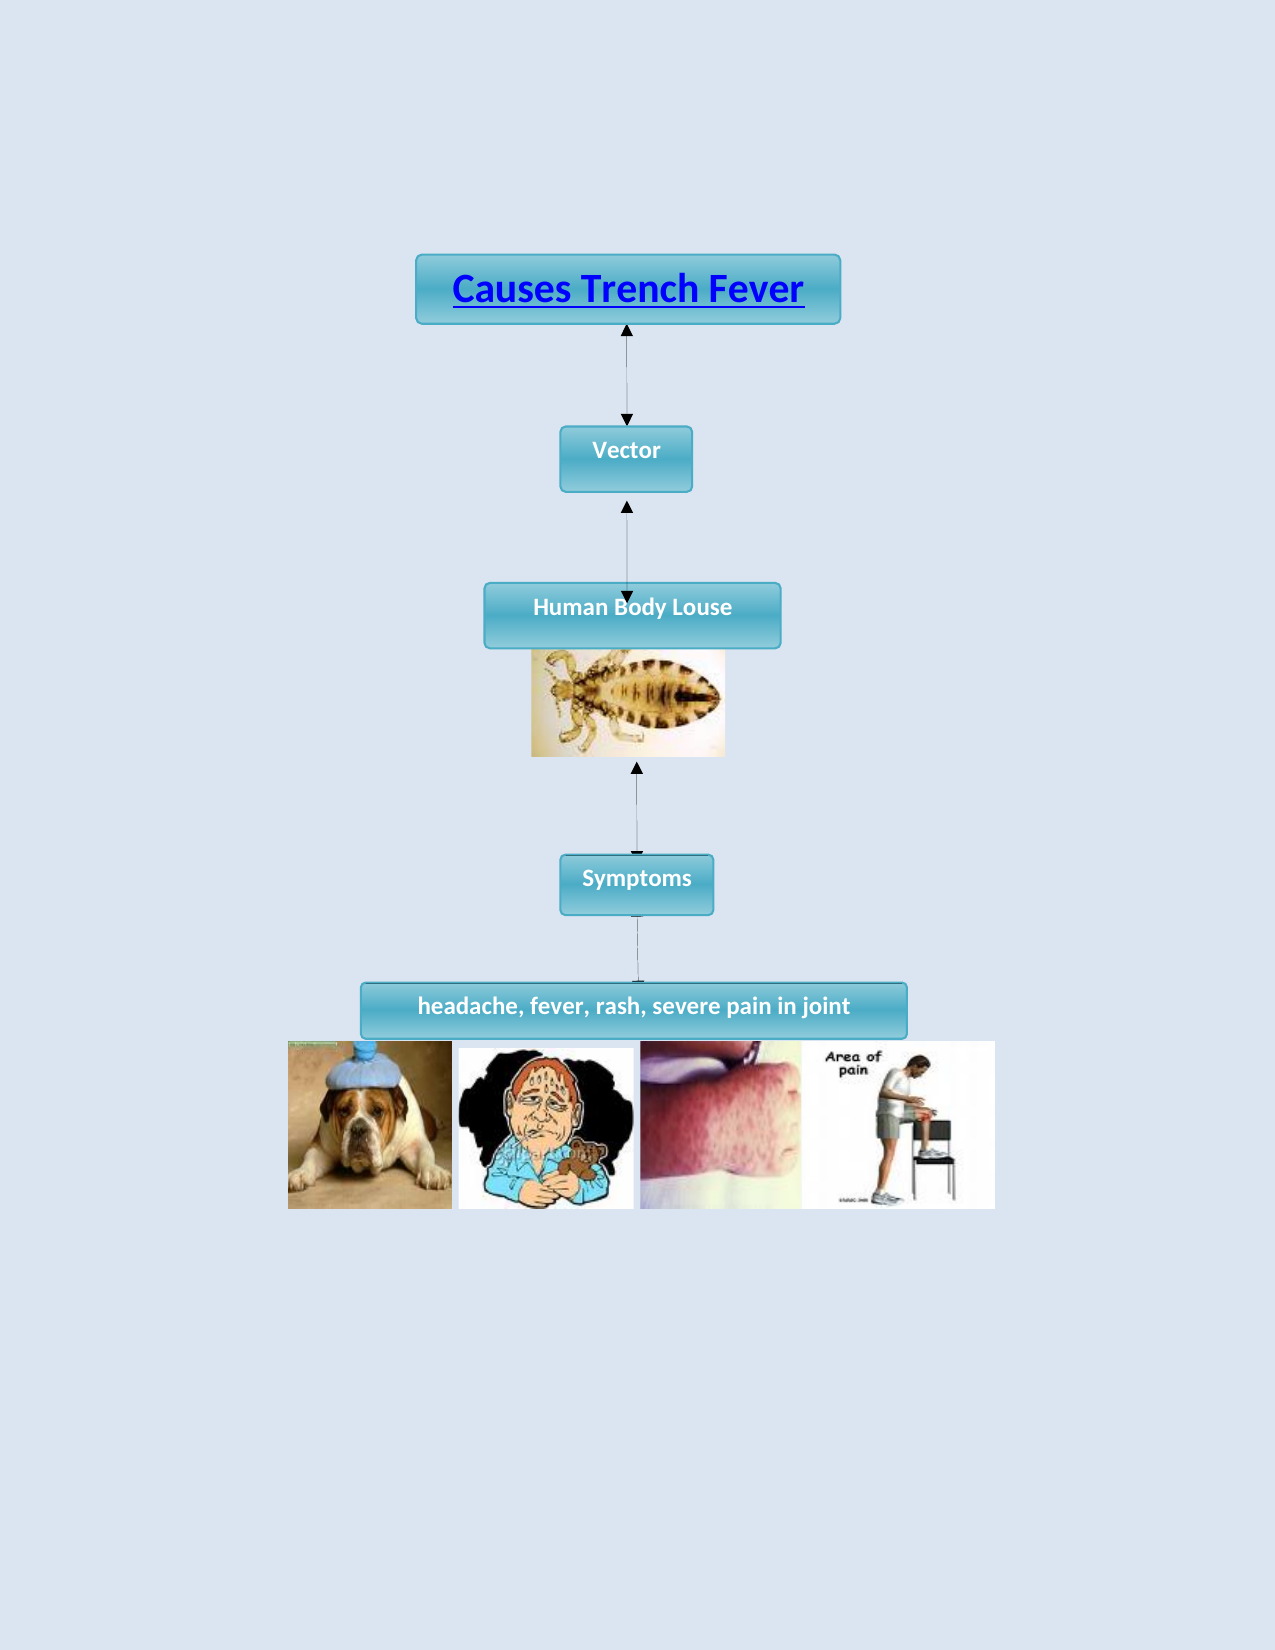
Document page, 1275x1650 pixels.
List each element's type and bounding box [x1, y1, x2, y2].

picture [531, 650, 725, 757]
picture [288, 1041, 452, 1209]
picture [640, 1041, 995, 1209]
picture [458, 1048, 634, 1209]
